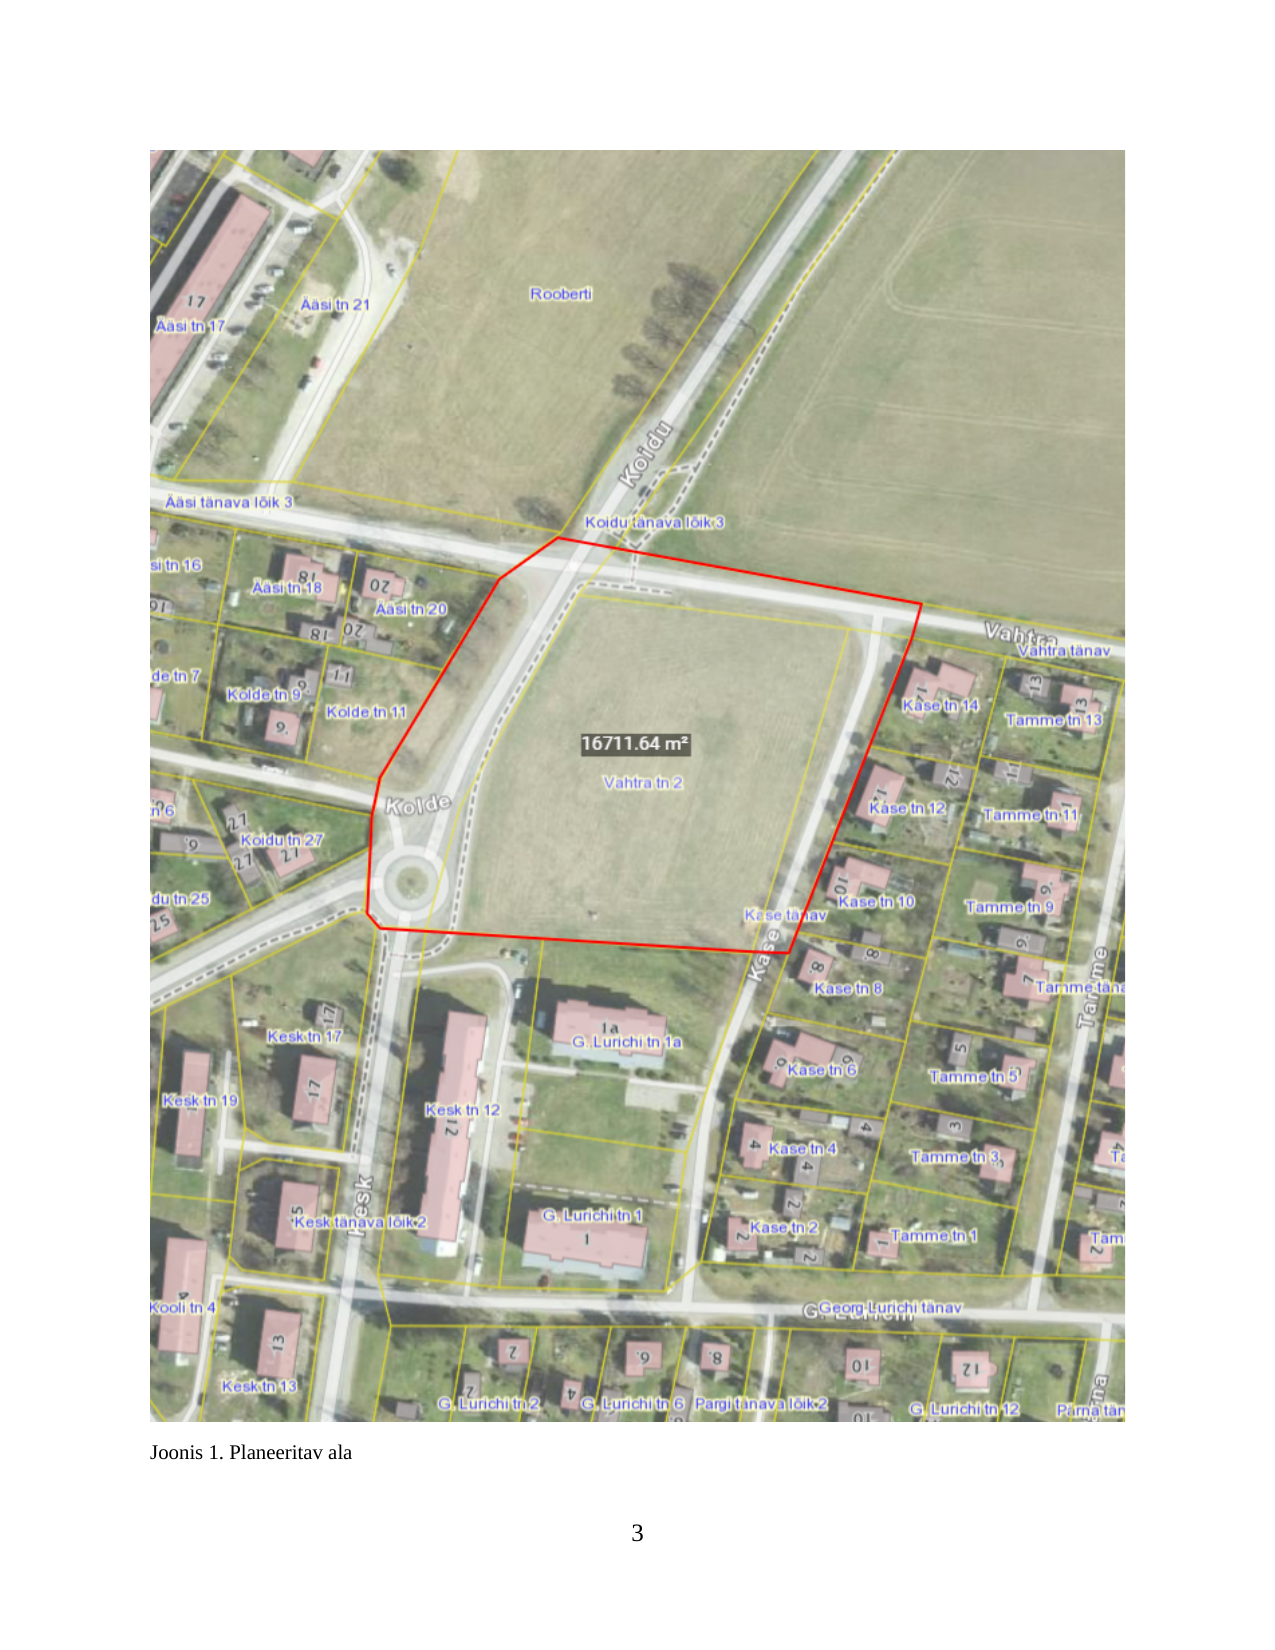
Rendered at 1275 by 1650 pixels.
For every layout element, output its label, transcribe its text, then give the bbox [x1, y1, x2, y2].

text Joonis 1. Planeeritav ala [150, 1440, 1125, 1464]
